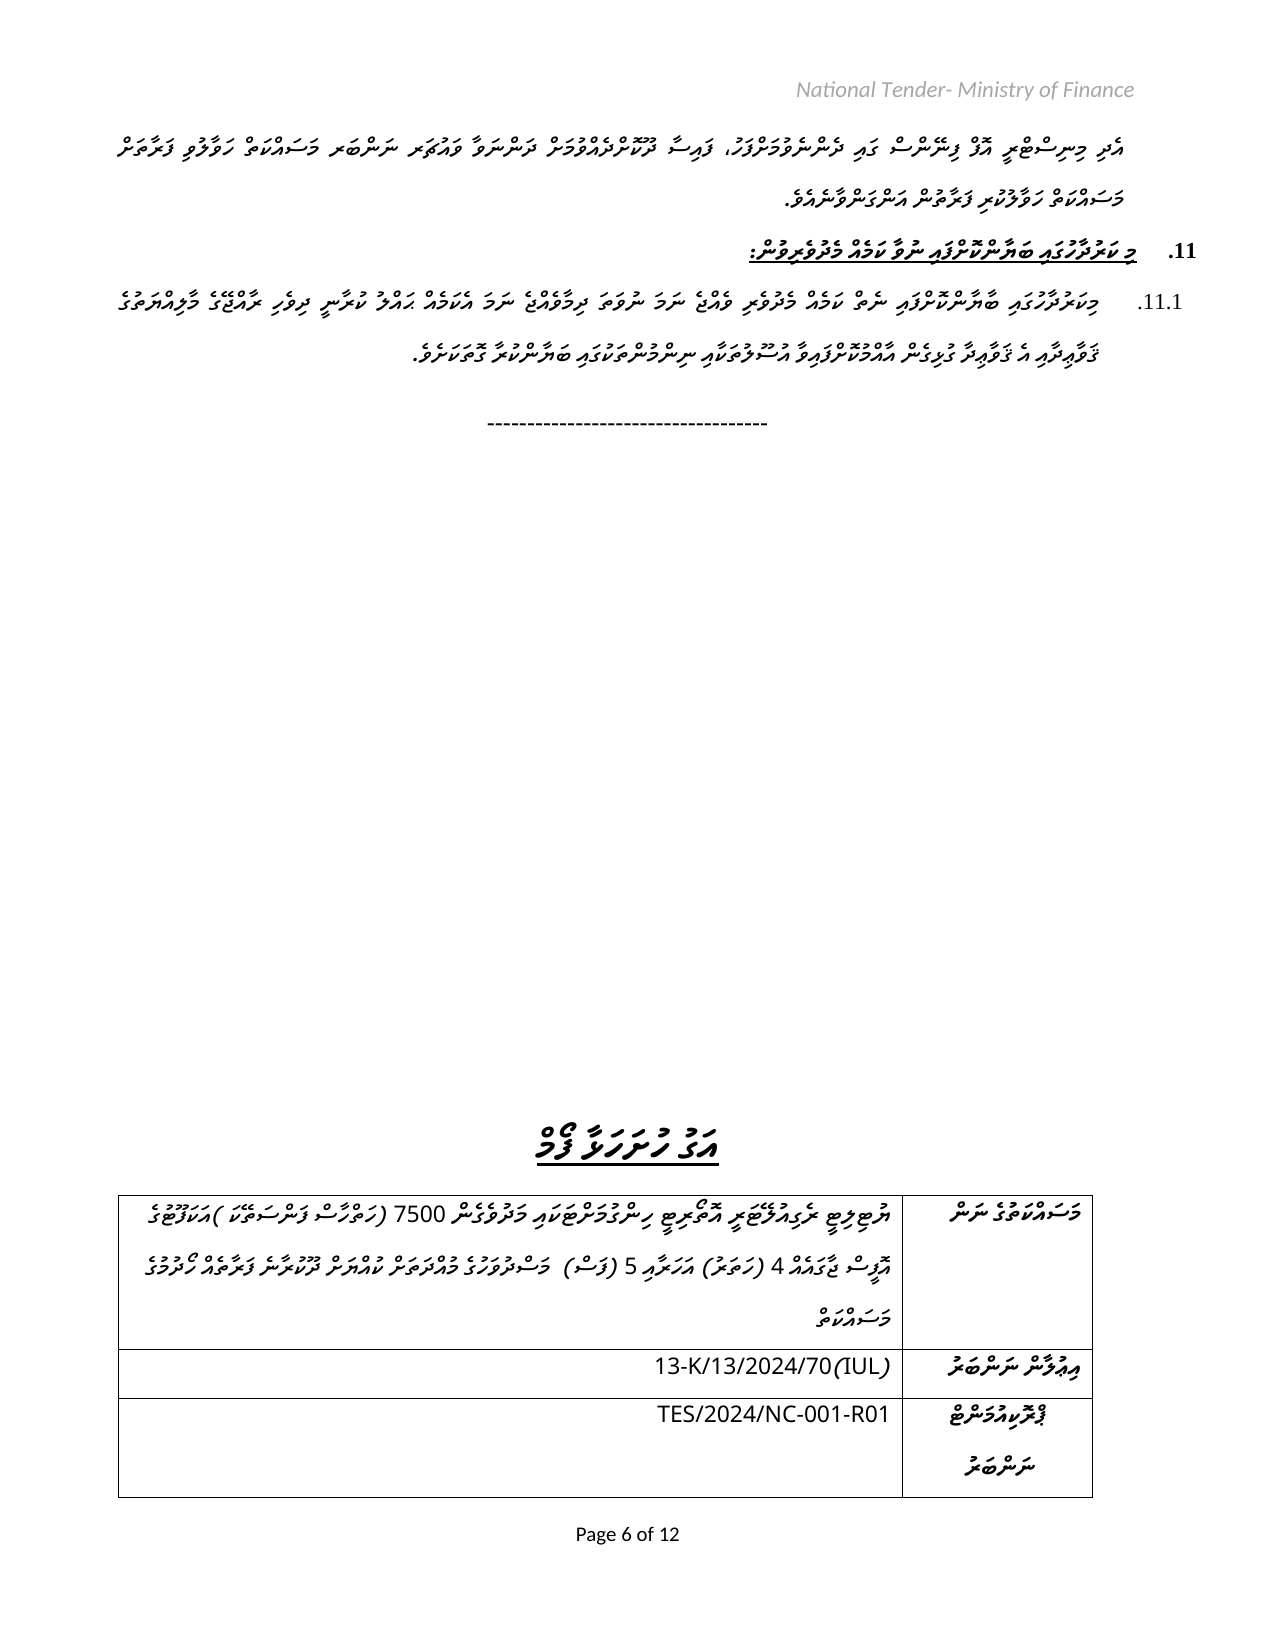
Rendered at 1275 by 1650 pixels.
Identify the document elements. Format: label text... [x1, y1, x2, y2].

list މި ކަރުދާހުގައި ބަޔާންކޮށްފައި ނުވާ ކަމެއް މެދުވެރިވުން: [118, 234, 1168, 268]
table_header ޔުޓިލިޓީ ރެގިއުލޭޓަރީ އޮތޯރިޓީ ހިންގުމަށްޓަކައި މަދުވެގެން 7500 (ހަތްހާސް ފަންސަތޭކަ )އަކަފޫޓުގެ އޮފީސް ޖާގައެއް 4 (ހަތަރު) އަހަރާއި 5 (ފަސް) މަސްދުވަހުގެ މުއްދަތަށް ކުއްޔަށް ދޫކުރާނެ ފަރާތެއް ހޯދުމުގެ މަސައްކަތް [119, 1196, 902, 1349]
table_cell TES/2024/NC-001-R01 [119, 1399, 902, 1497]
text އަގު ހުށަހަޅާ ފޯމް [118, 1118, 1137, 1174]
text ----------------------------------- [118, 404, 1137, 442]
list މިކަރުދާހުގައި ބާޔާންކޮށްފައި ނެތް ކަމެއް މެދުވެރި ވެއްޖެ ނަމަ ނުވަތަ ދިމާވެއްޖެ ނަމަ އެކަމެއް ޙައްލު ކުރާނީ ދިވެހި ރާއްޖޭގެ މާލިއްޔަތުގެ ޤަވާޢިދާއި އެ ޤަވާޢިދާ ގުޅިގެން އާއްމުކޮށްފައިވާ އުސޫލުތަކާއި ނިންމުންތަކުގައި ބަޔާންކުރާ ގޮތަކަށެވެ. [118, 285, 1137, 371]
table_cell އިޢުލާން ނަންބަރު [903, 1350, 1092, 1397]
table_cell ޕްރޮކިއުމަންޓް ނަންބަރު [903, 1399, 1092, 1497]
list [118, 131, 1162, 217]
table_cell (IUL)13-K/13/2024/70 [119, 1350, 902, 1397]
table_header މަސައްކަތުގެ ނަން [903, 1196, 1092, 1349]
